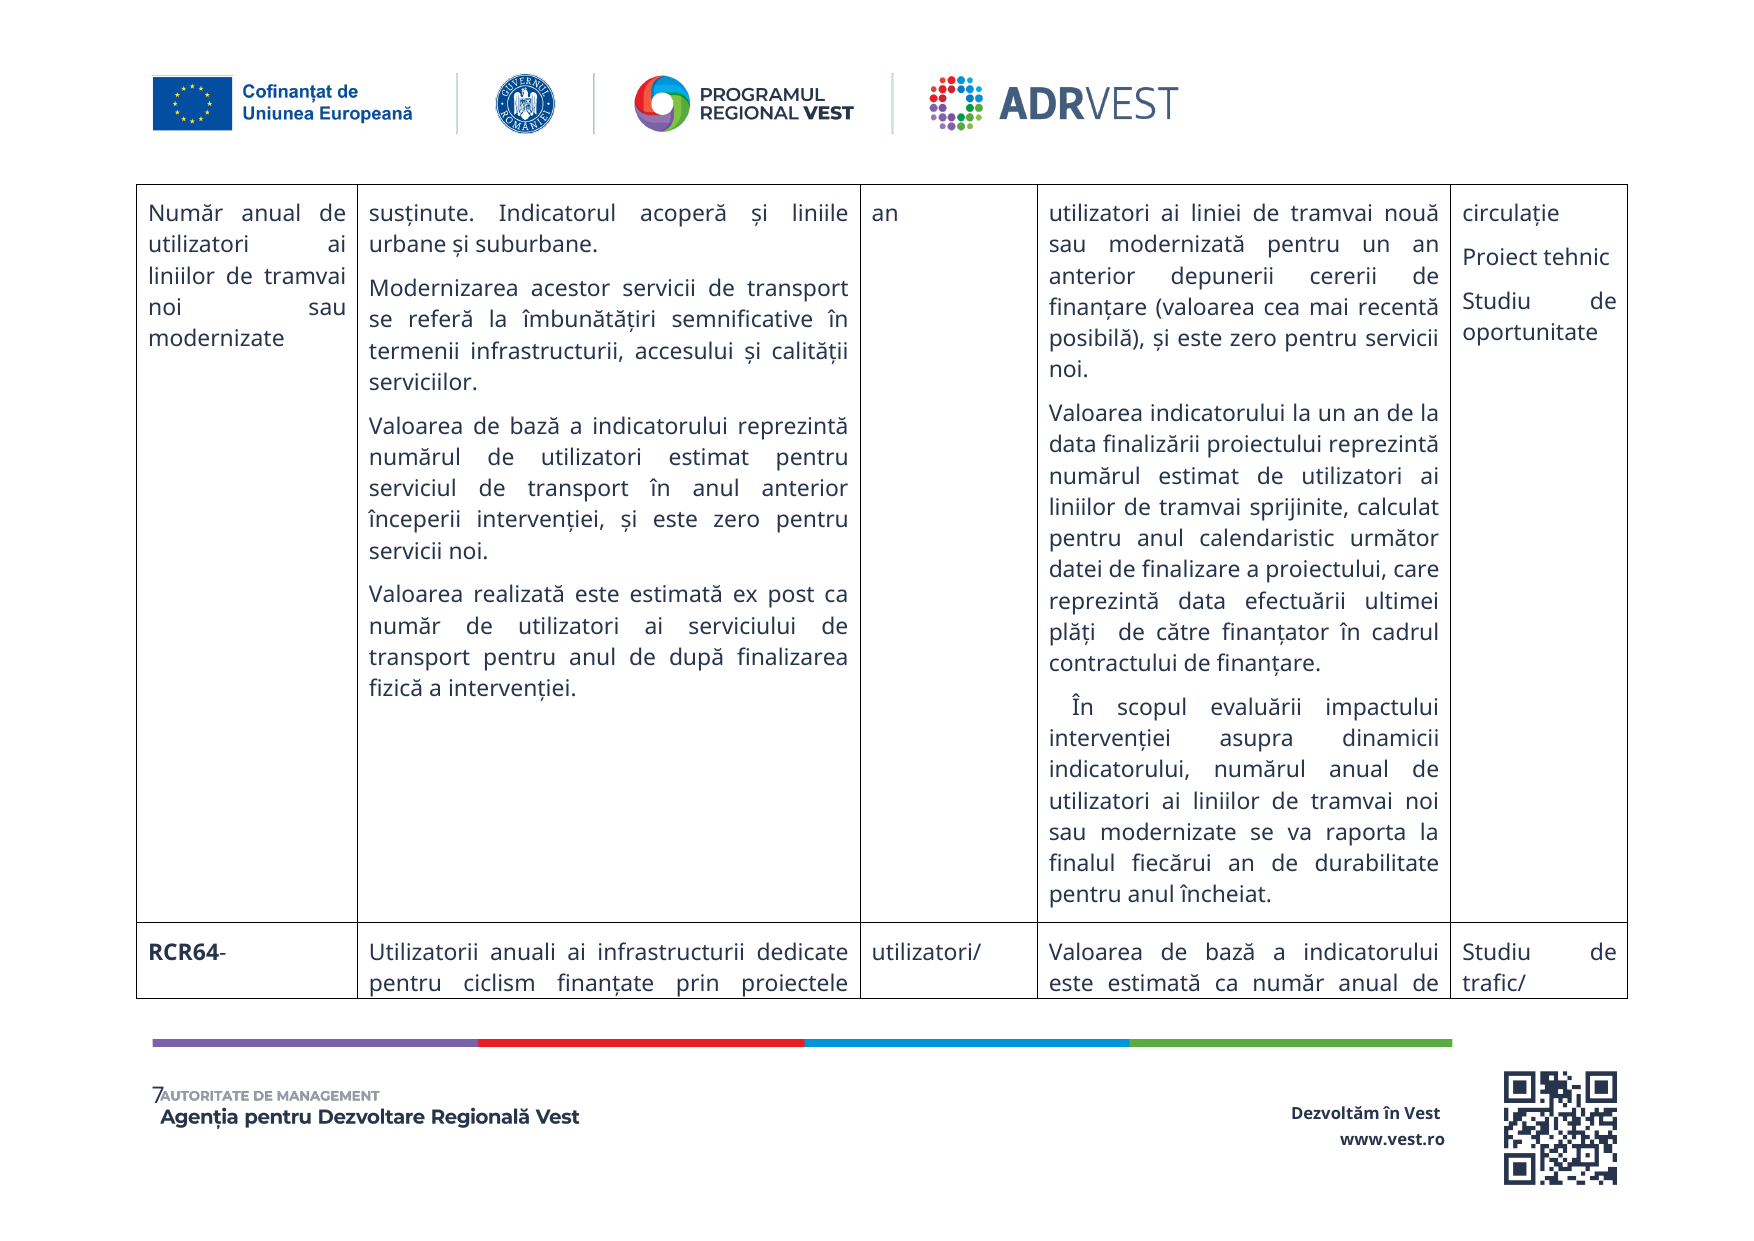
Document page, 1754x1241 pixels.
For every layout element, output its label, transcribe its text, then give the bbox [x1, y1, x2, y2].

table_cell Studiu de trafic/ circulație Proiect tehnic [1451, 923, 1627, 998]
table_cell utilizatori/ an [861, 185, 1037, 922]
picture [151, 73, 1179, 134]
picture [1495, 1062, 1626, 1194]
table_cell Studiu de trafic/ circulație Proiect tehnic Studiu de oportunitate [1451, 185, 1627, 922]
table_cell RCR63- Număr anual de utilizatori ai liniilor de tramvai noi sau modernizate [137, 185, 357, 922]
table_cell utilizatori/ an [861, 923, 1037, 998]
table_cell RCR64- Număr anual de utilizatori ai pistelor ciclabile [137, 923, 357, 998]
